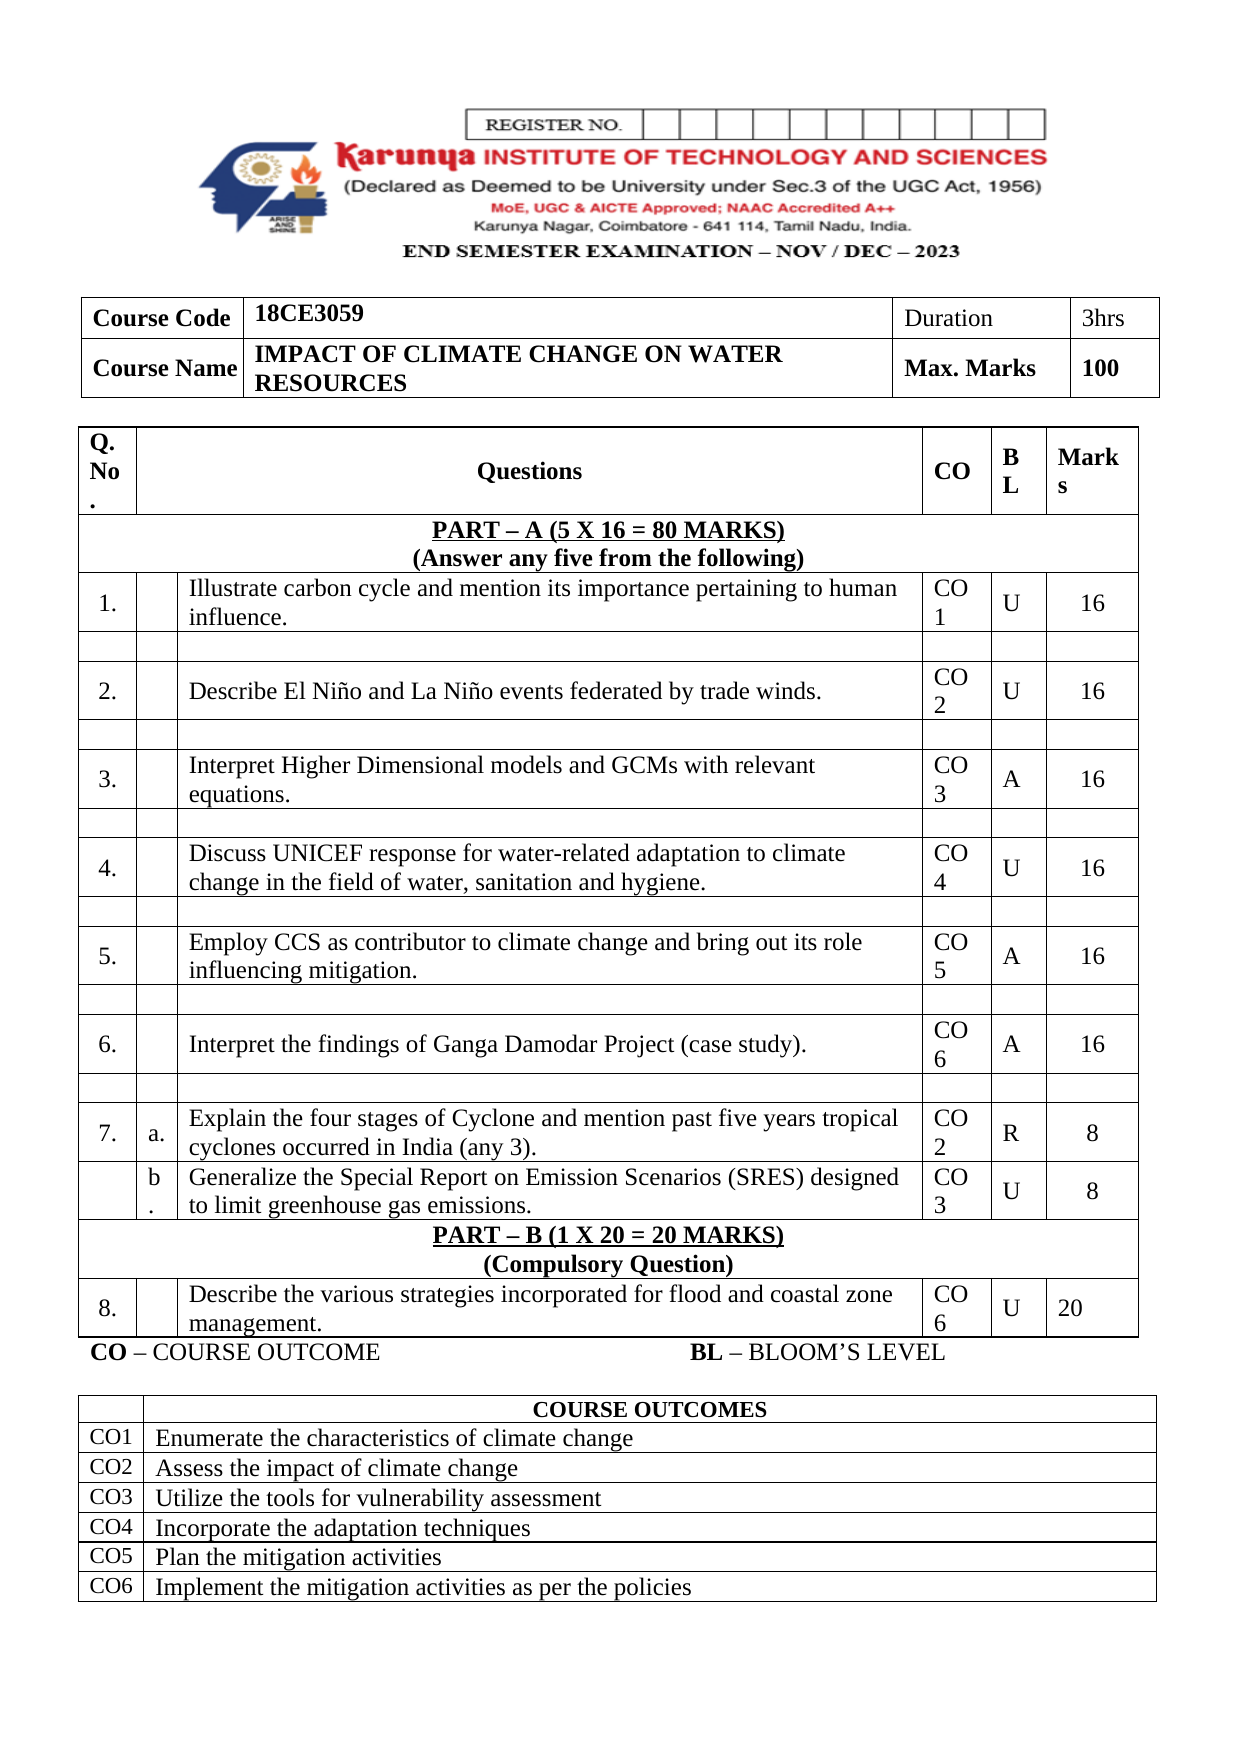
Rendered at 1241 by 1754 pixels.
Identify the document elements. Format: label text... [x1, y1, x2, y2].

table_cell CO2 [923, 1103, 991, 1161]
table_cell [137, 927, 177, 984]
table_cell CO3 [923, 750, 991, 807]
table_header Marks [1047, 428, 1138, 514]
table_cell [178, 1074, 922, 1102]
table_cell CO6 [923, 1015, 991, 1072]
table_header COURSE OUTCOMES [144, 1396, 1156, 1422]
table_cell CO5 [79, 1543, 143, 1571]
table_cell [178, 897, 922, 926]
table_cell [1047, 985, 1138, 1014]
table_cell Discuss UNICEF response for water-related adaptation to climate change in the field of water, sanitation and hygiene. [178, 838, 922, 896]
table_cell a. [137, 1103, 177, 1161]
table_cell Assess the impact of climate change [144, 1453, 1156, 1482]
table_cell Describe El Niño and La Niño events federated by trade winds. [178, 662, 922, 719]
table_cell Enumerate the characteristics of climate change [144, 1423, 1156, 1452]
table_cell CO6 [923, 1279, 991, 1336]
table_cell 16 [1047, 838, 1138, 896]
table_cell 16 [1047, 1015, 1138, 1072]
table_cell 8 [1047, 1103, 1138, 1161]
text CO – COURSE OUTCOME BL – BLOOM’S LEVEL [90, 1337, 1150, 1366]
table_cell 5. [79, 927, 136, 984]
table_cell [137, 897, 177, 926]
table_cell Illustrate carbon cycle and mention its importance pertaining to human influence. [178, 573, 922, 631]
table_header Course Code [82, 298, 243, 338]
table_header Q. No. [79, 428, 136, 514]
table_cell CO2 [79, 1453, 143, 1482]
table_cell [923, 809, 991, 837]
table_cell CO6 [79, 1572, 143, 1601]
table_cell 7. [79, 1103, 136, 1161]
table_cell A [992, 750, 1046, 807]
table_cell 6. [79, 1015, 136, 1072]
table_cell [79, 632, 136, 661]
table_cell [79, 897, 136, 926]
table_header CO [923, 428, 991, 514]
table_cell U [992, 838, 1046, 896]
picture [196, 89, 1051, 268]
table_cell Plan the mitigation activities [144, 1543, 1156, 1571]
table_cell 8 [1047, 1162, 1138, 1219]
table_cell [137, 662, 177, 719]
table_cell PART – A (5 X 16 = 80 MARKS) (Answer any five from the following) [79, 515, 1138, 572]
table_cell Interpret Higher Dimensional models and GCMs with relevant equations. [178, 750, 922, 807]
table_header [79, 1396, 143, 1422]
table_cell [992, 897, 1046, 926]
table_cell [923, 985, 991, 1014]
table_cell [1047, 632, 1138, 661]
table_cell [79, 1162, 136, 1219]
table_cell Explain the four stages of Cyclone and mention past five years tropical cyclones occurred in India (any 3). [178, 1103, 922, 1161]
table_cell 2. [79, 662, 136, 719]
table_cell [1047, 720, 1138, 749]
table_header 18CE3059 [244, 298, 892, 338]
table_cell [137, 838, 177, 896]
table_cell U [992, 573, 1046, 631]
table_cell Course Name [82, 339, 243, 397]
table_cell [137, 1279, 177, 1336]
table_cell [137, 809, 177, 837]
table_cell [137, 720, 177, 749]
table_cell 16 [1047, 750, 1138, 807]
table_cell [992, 632, 1046, 661]
table_cell [992, 985, 1046, 1014]
table_cell U [992, 1162, 1046, 1219]
table_cell [137, 632, 177, 661]
table_cell [1047, 1074, 1138, 1102]
table_cell [79, 985, 136, 1014]
table_cell Generalize the Special Report on Emission Scenarios (SRES) designed to limit greenhouse gas emissions. [178, 1162, 922, 1219]
table_cell [923, 720, 991, 749]
table_header 3hrs [1071, 298, 1159, 338]
table_cell 8. [79, 1279, 136, 1336]
table_cell CO5 [923, 927, 991, 984]
table_header Duration [893, 298, 1070, 338]
table_cell [79, 720, 136, 749]
table_cell CO2 [923, 662, 991, 719]
table_header Questions [137, 428, 922, 514]
table_cell [137, 1015, 177, 1072]
table_cell Employ CCS as contributor to climate change and bring out its role influencing mitigation. [178, 927, 922, 984]
table_cell 100 [1071, 339, 1159, 397]
table_cell CO3 [79, 1483, 143, 1512]
table_cell CO1 [79, 1423, 143, 1452]
table_cell [992, 1074, 1046, 1102]
table_cell PART – B (1 X 20 = 20 MARKS) (Compulsory Question) [79, 1220, 1138, 1278]
table_cell U [992, 662, 1046, 719]
table_cell b. [137, 1162, 177, 1219]
table_cell [137, 1074, 177, 1102]
table_cell Max. Marks [893, 339, 1070, 397]
table_cell 16 [1047, 573, 1138, 631]
table_cell [178, 809, 922, 837]
table_cell [178, 720, 922, 749]
table_cell CO4 [79, 1513, 143, 1541]
table_cell A [992, 927, 1046, 984]
table_cell [923, 1074, 991, 1102]
table_cell CO1 [923, 573, 991, 631]
table_cell [992, 809, 1046, 837]
table_cell [137, 985, 177, 1014]
table_cell U [992, 1279, 1046, 1336]
table_cell [137, 573, 177, 631]
table_cell [1047, 809, 1138, 837]
table_header BL [992, 428, 1046, 514]
table_cell Implement the mitigation activities as per the policies [144, 1572, 1156, 1601]
table_cell CO4 [923, 838, 991, 896]
table_cell [79, 1074, 136, 1102]
table_cell CO3 [923, 1162, 991, 1219]
table_cell 20 [1047, 1279, 1138, 1336]
table_cell 3. [79, 750, 136, 807]
table_cell IMPACT OF CLIMATE CHANGE ON WATER RESOURCES [244, 339, 892, 397]
table_cell Incorporate the adaptation techniques [144, 1513, 1156, 1541]
table_cell R [992, 1103, 1046, 1161]
table_cell [923, 632, 991, 661]
table_cell Utilize the tools for vulnerability assessment [144, 1483, 1156, 1512]
table_cell 4. [79, 838, 136, 896]
table_cell 16 [1047, 662, 1138, 719]
table_cell [1047, 897, 1138, 926]
table_cell 1. [79, 573, 136, 631]
table_cell [992, 720, 1046, 749]
table_cell [79, 809, 136, 837]
table_cell [178, 632, 922, 661]
table_cell [137, 750, 177, 807]
table_cell [923, 897, 991, 926]
table_cell Describe the various strategies incorporated for flood and coastal zone management. [178, 1279, 922, 1336]
table_cell [178, 985, 922, 1014]
table_cell A [992, 1015, 1046, 1072]
table_cell Interpret the findings of Ganga Damodar Project (case study). [178, 1015, 922, 1072]
table_cell 16 [1047, 927, 1138, 984]
